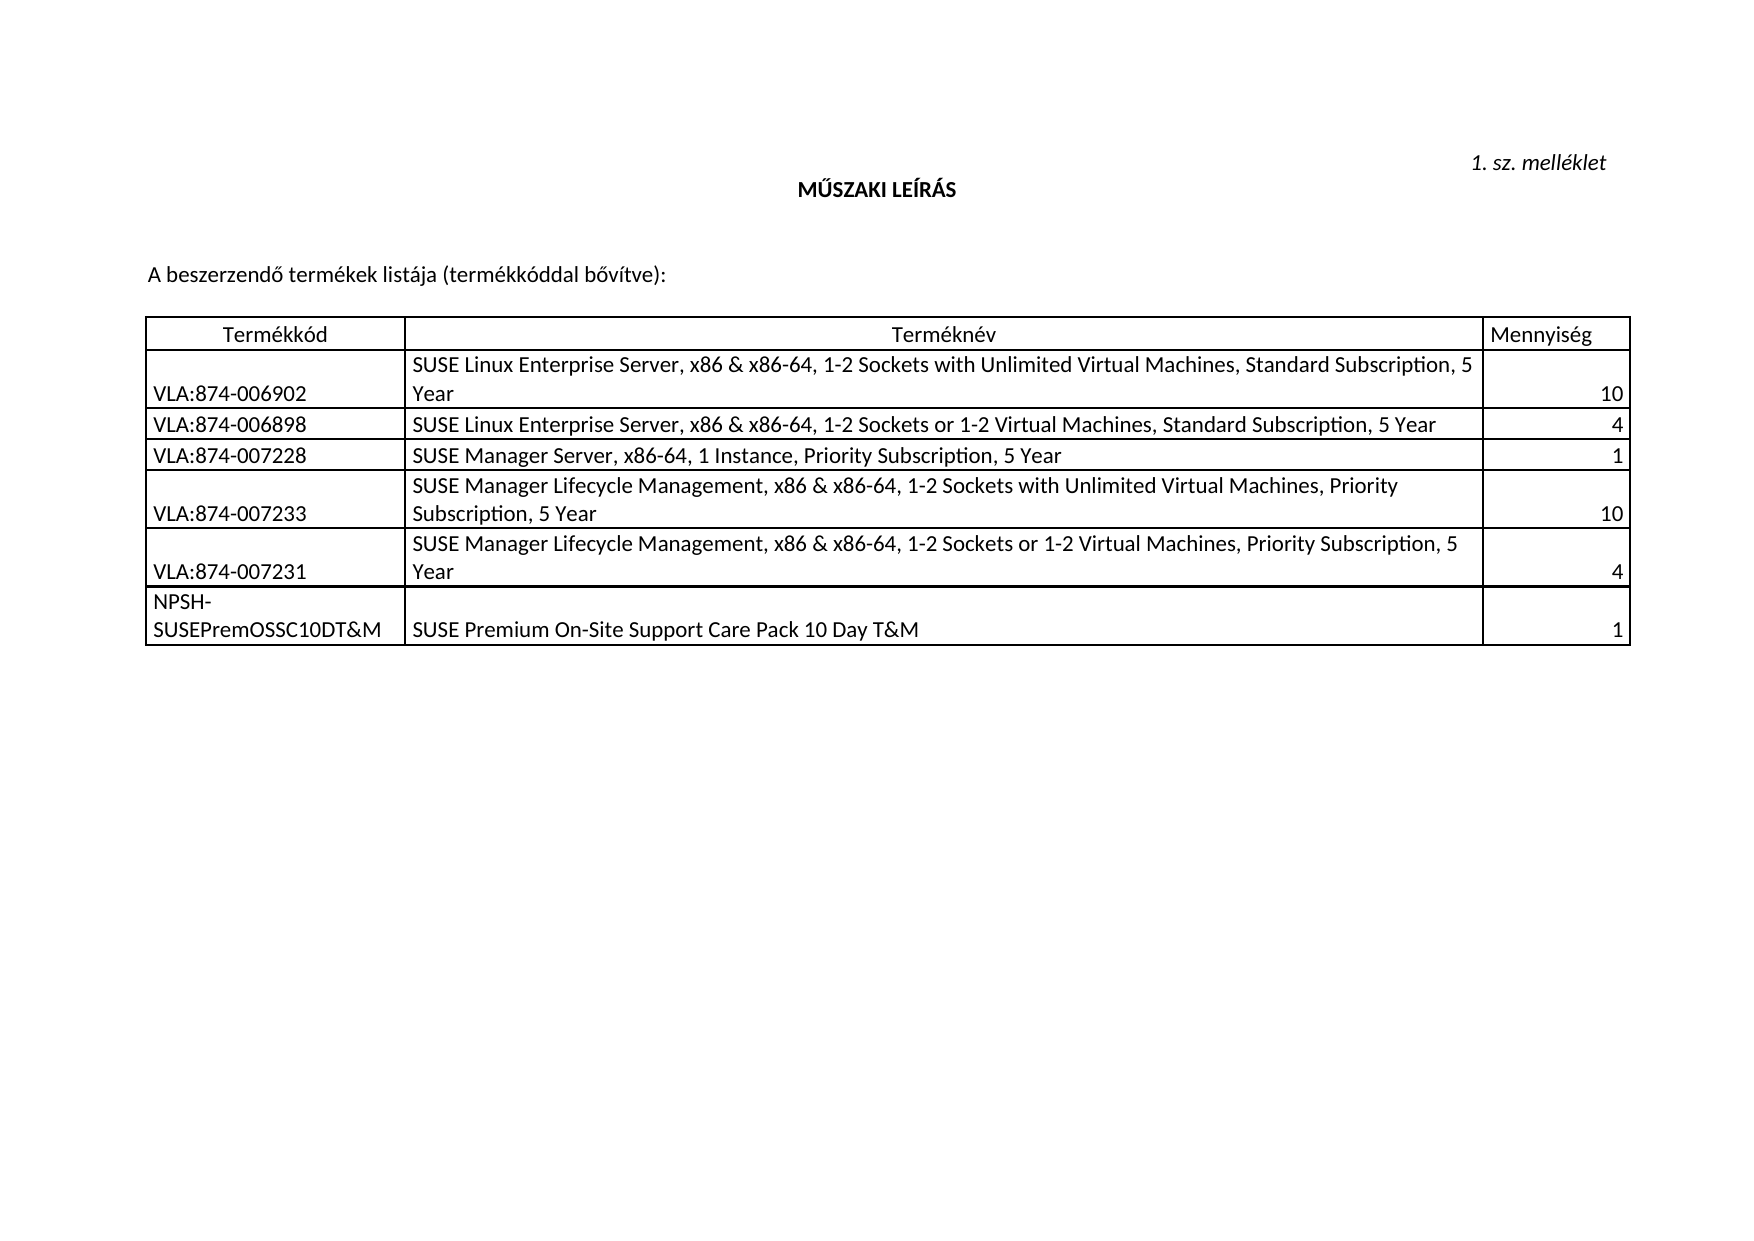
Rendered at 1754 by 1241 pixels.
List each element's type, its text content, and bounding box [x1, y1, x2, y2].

table_cell SUSE Linux Enterprise Server, x86 & x86-64, 1-2 Sockets or 1-2 Virtual Machines, Standard Subscription, 5 Year [406, 409, 1482, 438]
table_cell SUSE Manager Lifecycle Management, x86 & x86-64, 1-2 Sockets or 1-2 Virtual Machines, Priority Subscription, 5 Year [406, 529, 1482, 585]
text MŰSZAKI LEÍRÁS [148, 176, 1606, 204]
table_cell VLA:874-007231 [147, 529, 404, 585]
text 1. sz. melléklet [148, 148, 1606, 176]
table_cell SUSE Manager Lifecycle Management, x86 & x86-64, 1-2 Sockets with Unlimited Virtual Machines, Priority Subscription, 5 Year [406, 471, 1482, 527]
table_header Mennyiség [1484, 318, 1629, 348]
table_header Terméknév [406, 318, 1482, 348]
table_cell SUSE Manager Server, x86-64, 1 Instance, Priority Subscription, 5 Year [406, 440, 1482, 469]
table_cell VLA:874-007228 [147, 440, 404, 469]
table_cell 1 [1484, 440, 1629, 469]
table_cell 10 [1484, 471, 1629, 527]
table_cell VLA:874-006902 [147, 351, 404, 407]
table_cell SUSE Linux Enterprise Server, x86 & x86-64, 1-2 Sockets with Unlimited Virtual Machines, Standard Subscription, 5 Year [406, 351, 1482, 407]
table_cell 4 [1484, 529, 1629, 585]
table_cell 1 [1484, 588, 1629, 643]
text A beszerzendő termékek listája (termékkóddal bővítve): [148, 260, 1606, 288]
table_cell SUSE Premium On-Site Support Care Pack 10 Day T&M [406, 588, 1482, 643]
table_cell VLA:874-006898 [147, 409, 404, 438]
table_cell 4 [1484, 409, 1629, 438]
table_header Termékkód [147, 318, 404, 348]
table_cell VLA:874-007233 [147, 471, 404, 527]
table_cell NPSH-SUSEPremOSSC10DT&M [147, 588, 404, 643]
table_cell 10 [1484, 351, 1629, 407]
